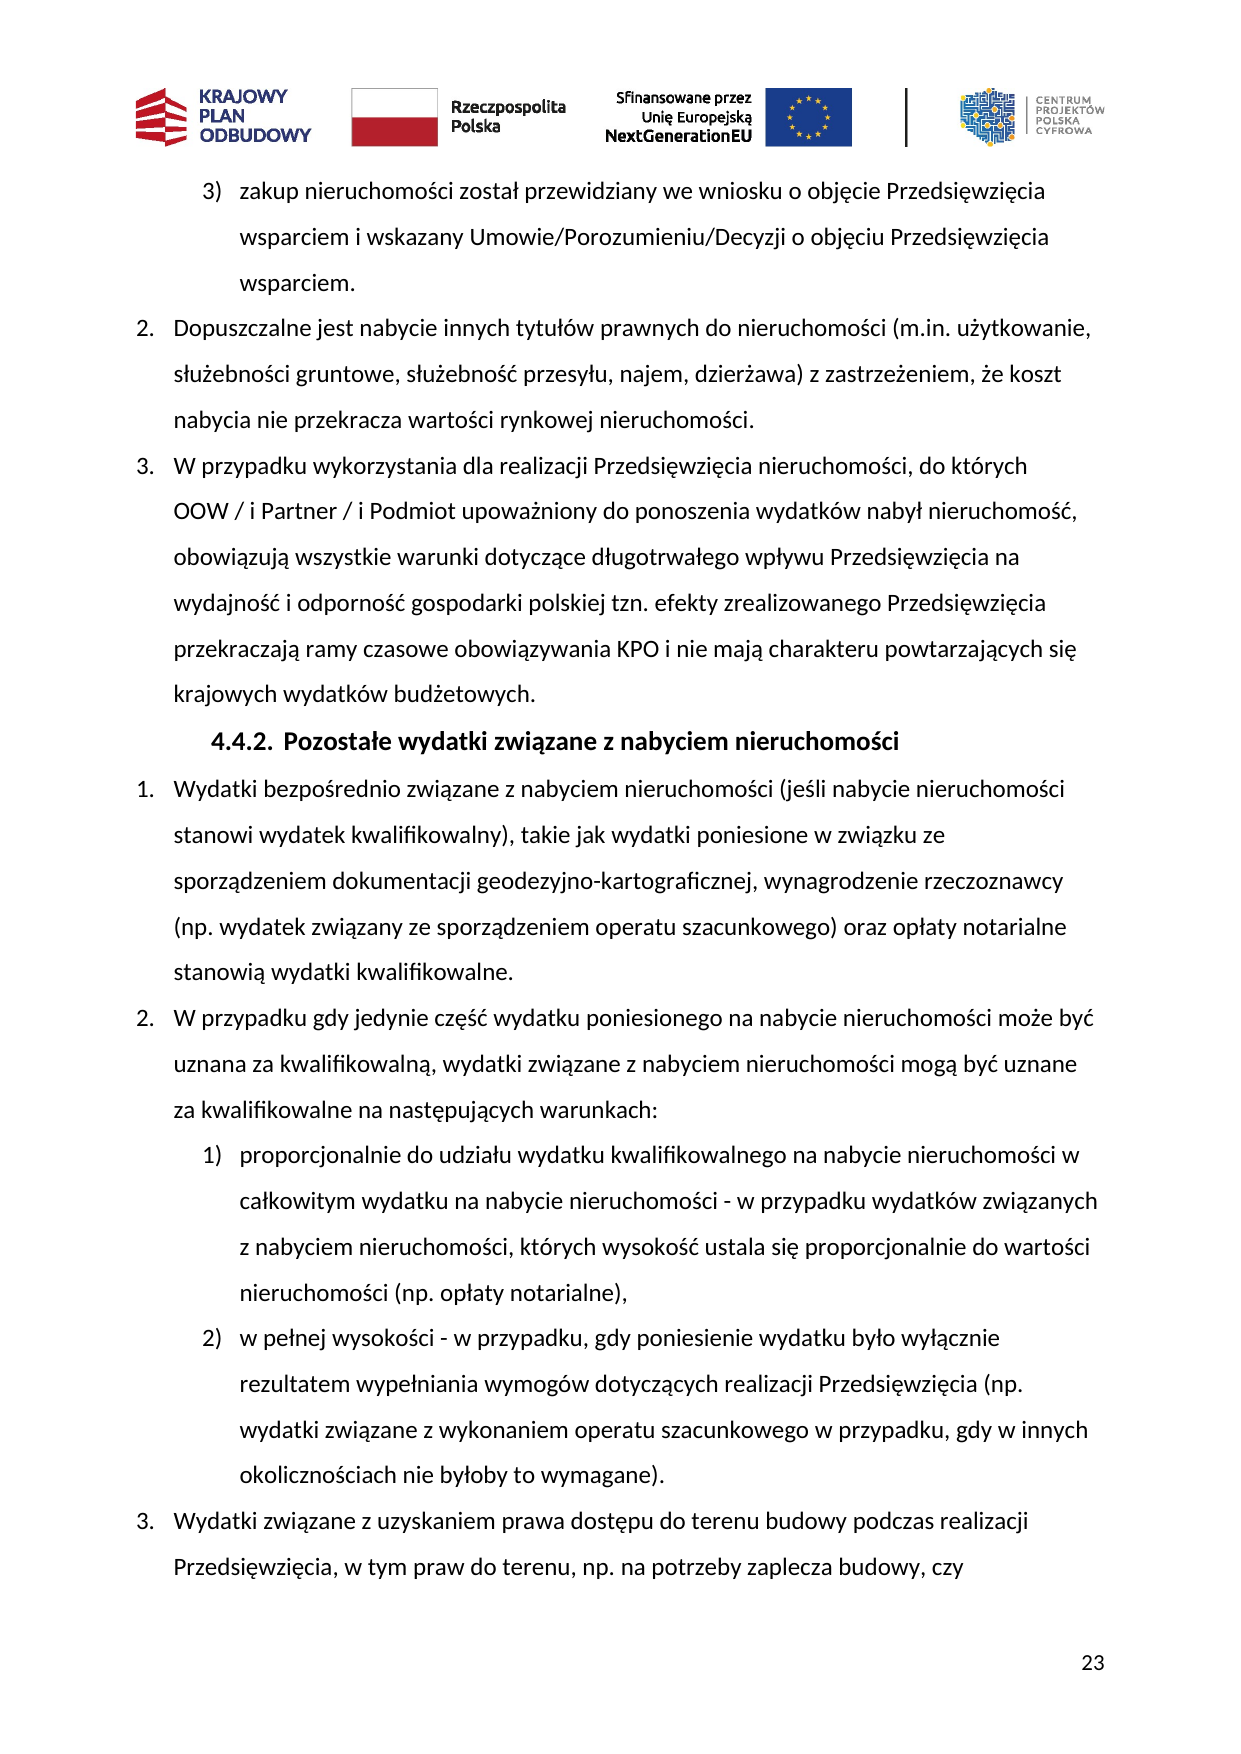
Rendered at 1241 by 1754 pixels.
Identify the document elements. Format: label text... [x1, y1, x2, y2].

list W przypadku wykorzystania dla realizacji Przedsięwzięcia nieruchomości, do których OOW / i Partner / i Podmiot upoważniony do ponoszenia wydatków nabył nieruchomość, obowiązują wszystkie warunki dotyczące długotrwałego wpływu Przedsięwzięcia na wydajność i odporność gospodarki polskiej tzn. efekty zrealizowanego Przedsięwzięcia przekraczają ramy czasowe obowiązywania KPO i nie mają charakteru powtarzających się krajowych wydatków budżetowych. [136, 450, 1104, 709]
list Wydatki bezpośrednio związane z nabyciem nieruchomości (jeśli nabycie nieruchomości stanowi wydatek kwalifikowalny), takie jak wydatki poniesione w związku ze sporządzeniem dokumentacji geodezyjno-kartograficznej, wynagrodzenie rzeczoznawcy (np. wydatek związany ze sporządzeniem operatu szacunkowego) oraz opłaty notarialne stanowią wydatki kwalifikowalne. [136, 774, 1104, 987]
picture [135, 88, 1105, 147]
list Pozostałe wydatki związane z nabyciem nieruchomości [211, 724, 1104, 757]
list w pełnej wysokości - w przypadku, gdy poniesienie wydatku było wyłącznie rezultatem wypełniania wymogów dotyczących realizacji Przedsięwzięcia (np. wydatki związane z wykonaniem operatu szacunkowego w przypadku, gdy w innych okolicznościach nie byłoby to wymagane). [202, 1322, 1104, 1490]
list Dopuszczalne jest nabycie innych tytułów prawnych do nieruchomości (m.in. użytkowanie, służebności gruntowe, służebność przesyłu, najem, dzierżawa) z zastrzeżeniem, że koszt nabycia nie przekracza wartości rynkowej nieruchomości. [136, 313, 1104, 434]
list proporcjonalnie do udziału wydatku kwalifikowalnego na nabycie nieruchomości w całkowitym wydatku na nabycie nieruchomości - w przypadku wydatków związanych z nabyciem nieruchomości, których wysokość ustala się proporcjonalnie do wartości nieruchomości (np. opłaty notarialne), [202, 1139, 1104, 1307]
list W przypadku gdy jedynie część wydatku poniesionego na nabycie nieruchomości może być uznana za kwalifikowalną, wydatki związane z nabyciem nieruchomości mogą być uznane za kwalifikowalne na następujących warunkach: [136, 1002, 1104, 1124]
list zakup nieruchomości został przewidziany we wniosku o objęcie Przedsięwzięcia wsparciem i wskazany Umowie/Porozumieniu/Decyzji o objęciu Przedsięwzięcia wsparciem. [202, 175, 1104, 297]
